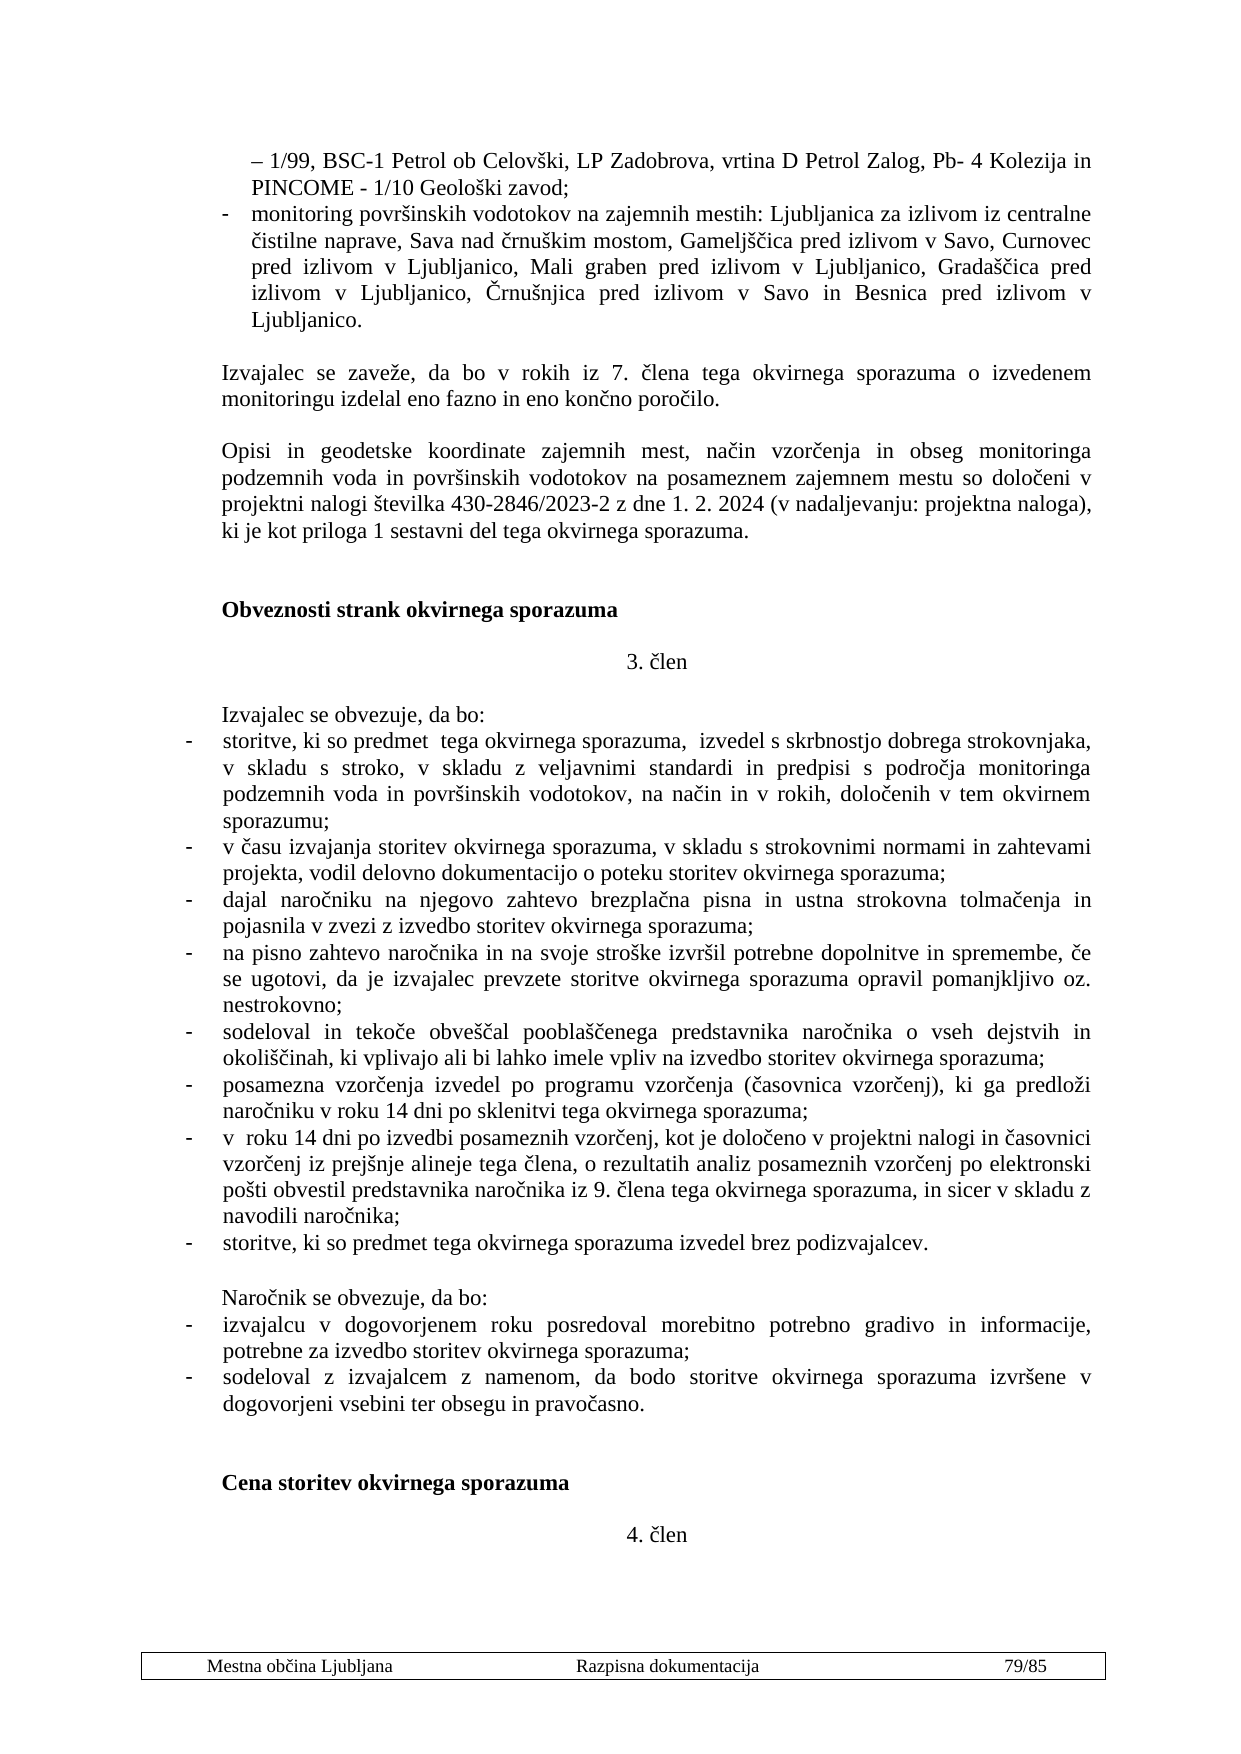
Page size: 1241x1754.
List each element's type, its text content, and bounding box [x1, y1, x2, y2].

text 3. člen [221, 648, 1093, 675]
list storitve, ki so predmet tega okvirnega sporazuma izvedel brez podizvajalcev. [185, 1229, 1093, 1255]
list monitoring površinskih vodotokov na zajemnih mestih: Ljubljanica za izlivom iz centralne čistilne naprave, Sava nad črnuškim mostom, Gameljščica pred izlivom v Savo, Curnovec pred izlivom v Ljubljanico, Mali graben pred izlivom v Ljubljanico, Gradaščica pred izlivom v Ljubljanico, Črnušnjica pred izlivom v Savo in Besnica pred izlivom v Ljubljanico. [221, 200, 1093, 332]
list posamezna vzorčenja izvedel po programu vzorčenja (časovnica vzorčenj), ki ga predloži naročniku v roku 14 dni po sklenitvi tega okvirnega sporazuma; [185, 1071, 1093, 1123]
text Cena storitev okvirnega sporazuma [221, 1469, 1093, 1495]
text Izvajalec se zaveže, da bo v rokih iz 7. člena tega okvirnega sporazuma o izvedenem monitoringu izdelal eno fazno in eno končno poročilo. [221, 358, 1093, 411]
list dajal naročniku na njegovo zahtevo brezplačna pisna in ustna strokovna tolmačenja in pojasnila v zvezi z izvedbo storitev okvirnega sporazuma; [185, 886, 1093, 939]
list sodeloval in tekoče obveščal pooblaščenega predstavnika naročnika o vseh dejstvih in okoliščinah, ki vplivajo ali bi lahko imele vpliv na izvedbo storitev okvirnega sporazuma; [185, 1018, 1093, 1071]
list sodeloval z izvajalcem z namenom, da bodo storitve okvirnega sporazuma izvršene v dogovorjeni vsebini ter obsegu in pravočasno. [185, 1363, 1093, 1416]
text Izvajalec se obvezuje, da bo: [221, 701, 1093, 727]
text 4. člen [221, 1522, 1093, 1548]
text Opisi in geodetske koordinate zajemnih mest, način vzorčenja in obseg monitoringa podzemnih voda in površinskih vodotokov na posameznem zajemnem mestu so določeni v projektni nalogi številka 430-2846/2023-2 z dne 1. 2. 2024 (v nadaljevanju: projektna naloga), ki je kot priloga 1 sestavni del tega okvirnega sporazuma. [221, 438, 1093, 543]
list v roku 14 dni po izvedbi posameznih vzorčenj, kot je določeno v projektni nalogi in časovnici vzorčenj iz prejšnje alineje tega člena, o rezultatih analiz posameznih vzorčenj po elektronski pošti obvestil predstavnika naročnika iz 9. člena tega okvirnega sporazuma, in sicer v skladu z navodili naročnika; [185, 1123, 1093, 1229]
text Naročnik se obvezuje, da bo: [221, 1284, 1093, 1311]
list na pisno zahtevo naročnika in na svoje stroške izvršil potrebne dopolnitve in spremembe, če se ugotovi, da je izvajalec prevzete storitve okvirnega sporazuma opravil pomanjkljivo oz. nestrokovno; [185, 939, 1093, 1018]
list izvajalcu v dogovorjenem roku posredoval morebitno potrebno gradivo in informacije, potrebne za izvedbo storitev okvirnega sporazuma; [185, 1311, 1093, 1363]
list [221, 148, 1093, 200]
text Obveznosti strank okvirnega sporazuma [221, 596, 1093, 622]
list storitve, ki so predmet tega okvirnega sporazuma, izvedel s skrbnostjo dobrega strokovnjaka, v skladu s stroko, v skladu z veljavnimi standardi in predpisi s področja monitoringa podzemnih voda in površinskih vodotokov, na način in v rokih, določenih v tem okvirnem sporazumu; [185, 727, 1093, 833]
list v času izvajanja storitev okvirnega sporazuma, v skladu s strokovnimi normami in zahtevami projekta, vodil delovno dokumentacijo o poteku storitev okvirnega sporazuma; [185, 833, 1093, 886]
